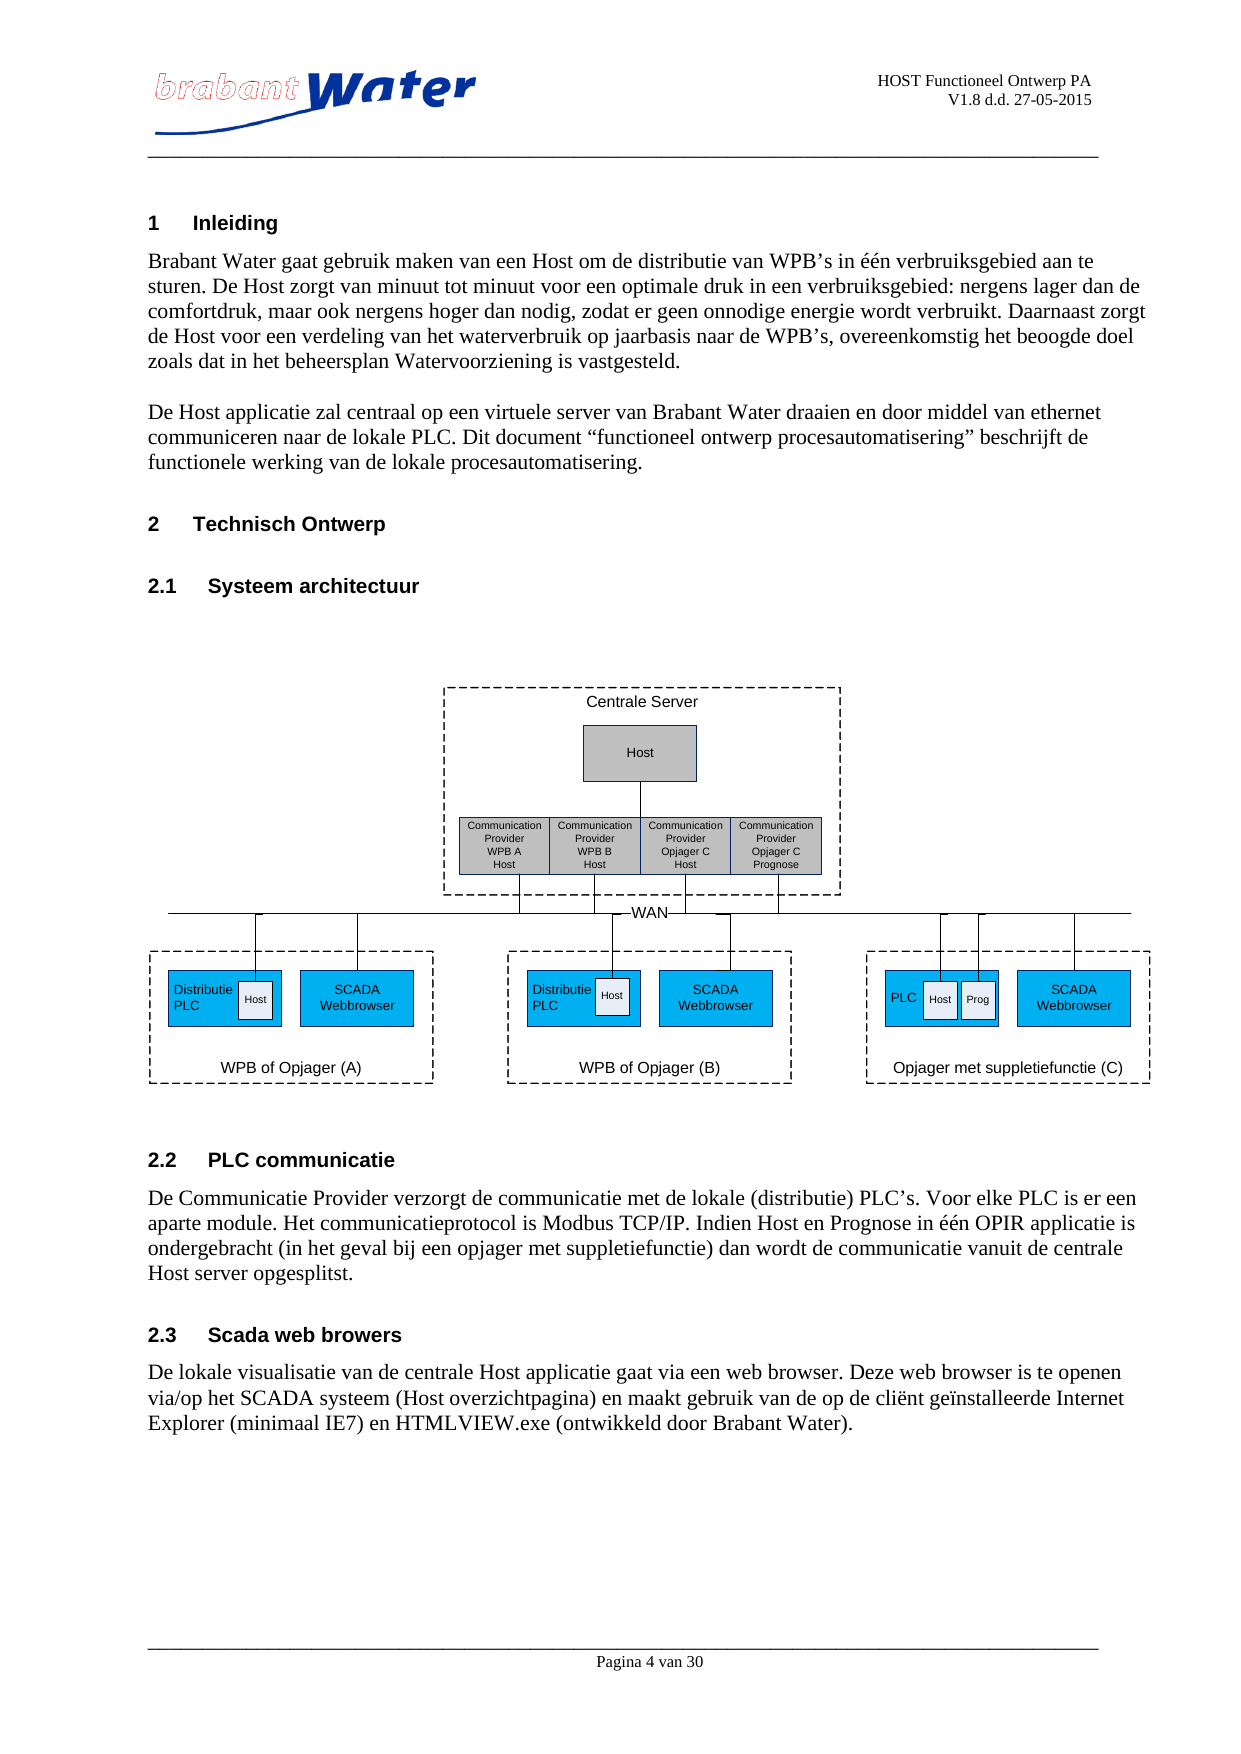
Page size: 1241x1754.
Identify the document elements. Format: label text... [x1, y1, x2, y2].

subtitle Scada web browers [148, 1323, 1152, 1347]
text De Communicatie Provider verzorgt de communicatie met de lokale (distributie) PLC’s. Voor elke PLC is er een aparte module. Het communicatieprotocol is Modbus TCP/IP. Indien Host en Prognose in één OPIR applicatie is ondergebracht (in het geval bij een opjager met suppletiefunctie) dan wordt de communicatie vanuit de centrale Host server opgesplitst. [148, 1184, 1152, 1285]
text De Host applicatie zal centraal op een virtuele server van Brabant Water draaien en door middel van ethernet communiceren naar de lokale PLC. Dit document “functioneel ontwerp procesautomatisering” beschrijft de functionele werking van de lokale procesautomatisering. [148, 399, 1152, 474]
text Brabant Water gaat gebruik maken van een Host om de distributie van WPB’s in één verbruiksgebied aan te sturen. De Host zorgt van minuut tot minuut voor een optimale druk in een verbruiksgebied: nergens lager dan de comfortdruk, maar ook nergens hoger dan nodig, zodat er geen onnodige energie wordt verbruikt. Daarnaast zorgt de Host voor een verdeling van het waterverbruik op jaarbasis naar de WPB’s, overeenkomstig het beoogde doel zoals dat in het beheersplan Watervoorziening is vastgesteld. [148, 248, 1152, 374]
text De lokale visualisatie van de centrale Host applicatie gaat via een web browser. Deze web browser is te openen via/op het SCADA systeem (Host overzichtpagina) en maakt gebruik van de op de cliënt geïnstalleerde Internet Explorer (minimaal IE7) en HTMLVIEW.exe (ontwikkeld door Brabant Water). [148, 1359, 1152, 1435]
subtitle Inleiding [148, 211, 1152, 235]
picture [155, 70, 476, 135]
subtitle Systeem architectuur [148, 573, 1152, 597]
subtitle PLC communicatie [148, 1148, 1152, 1172]
subtitle Technisch Ontwerp [148, 512, 1152, 536]
